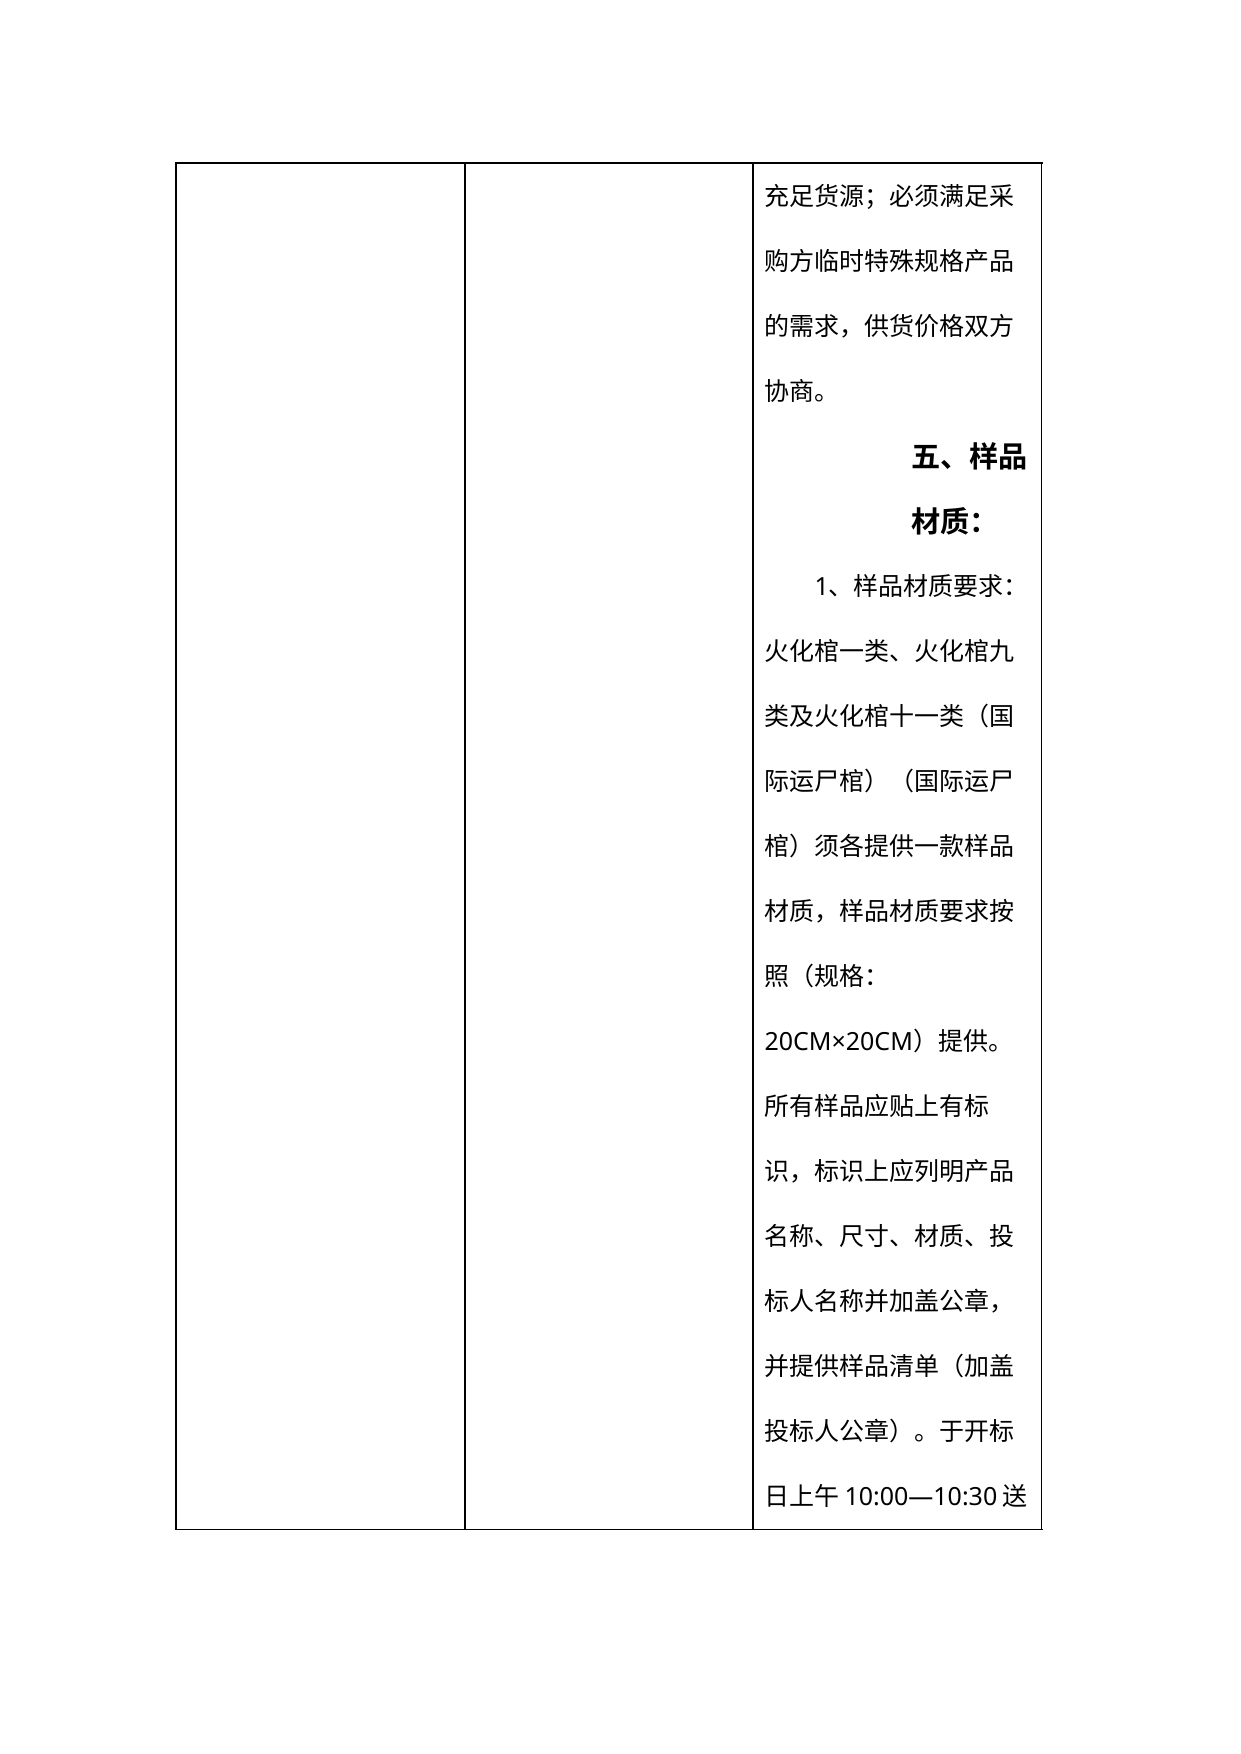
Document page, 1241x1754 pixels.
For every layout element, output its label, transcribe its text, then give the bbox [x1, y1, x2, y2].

table_cell 1 [177, 164, 464, 1528]
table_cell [754, 164, 1041, 1528]
table_cell ★ [466, 164, 752, 1528]
